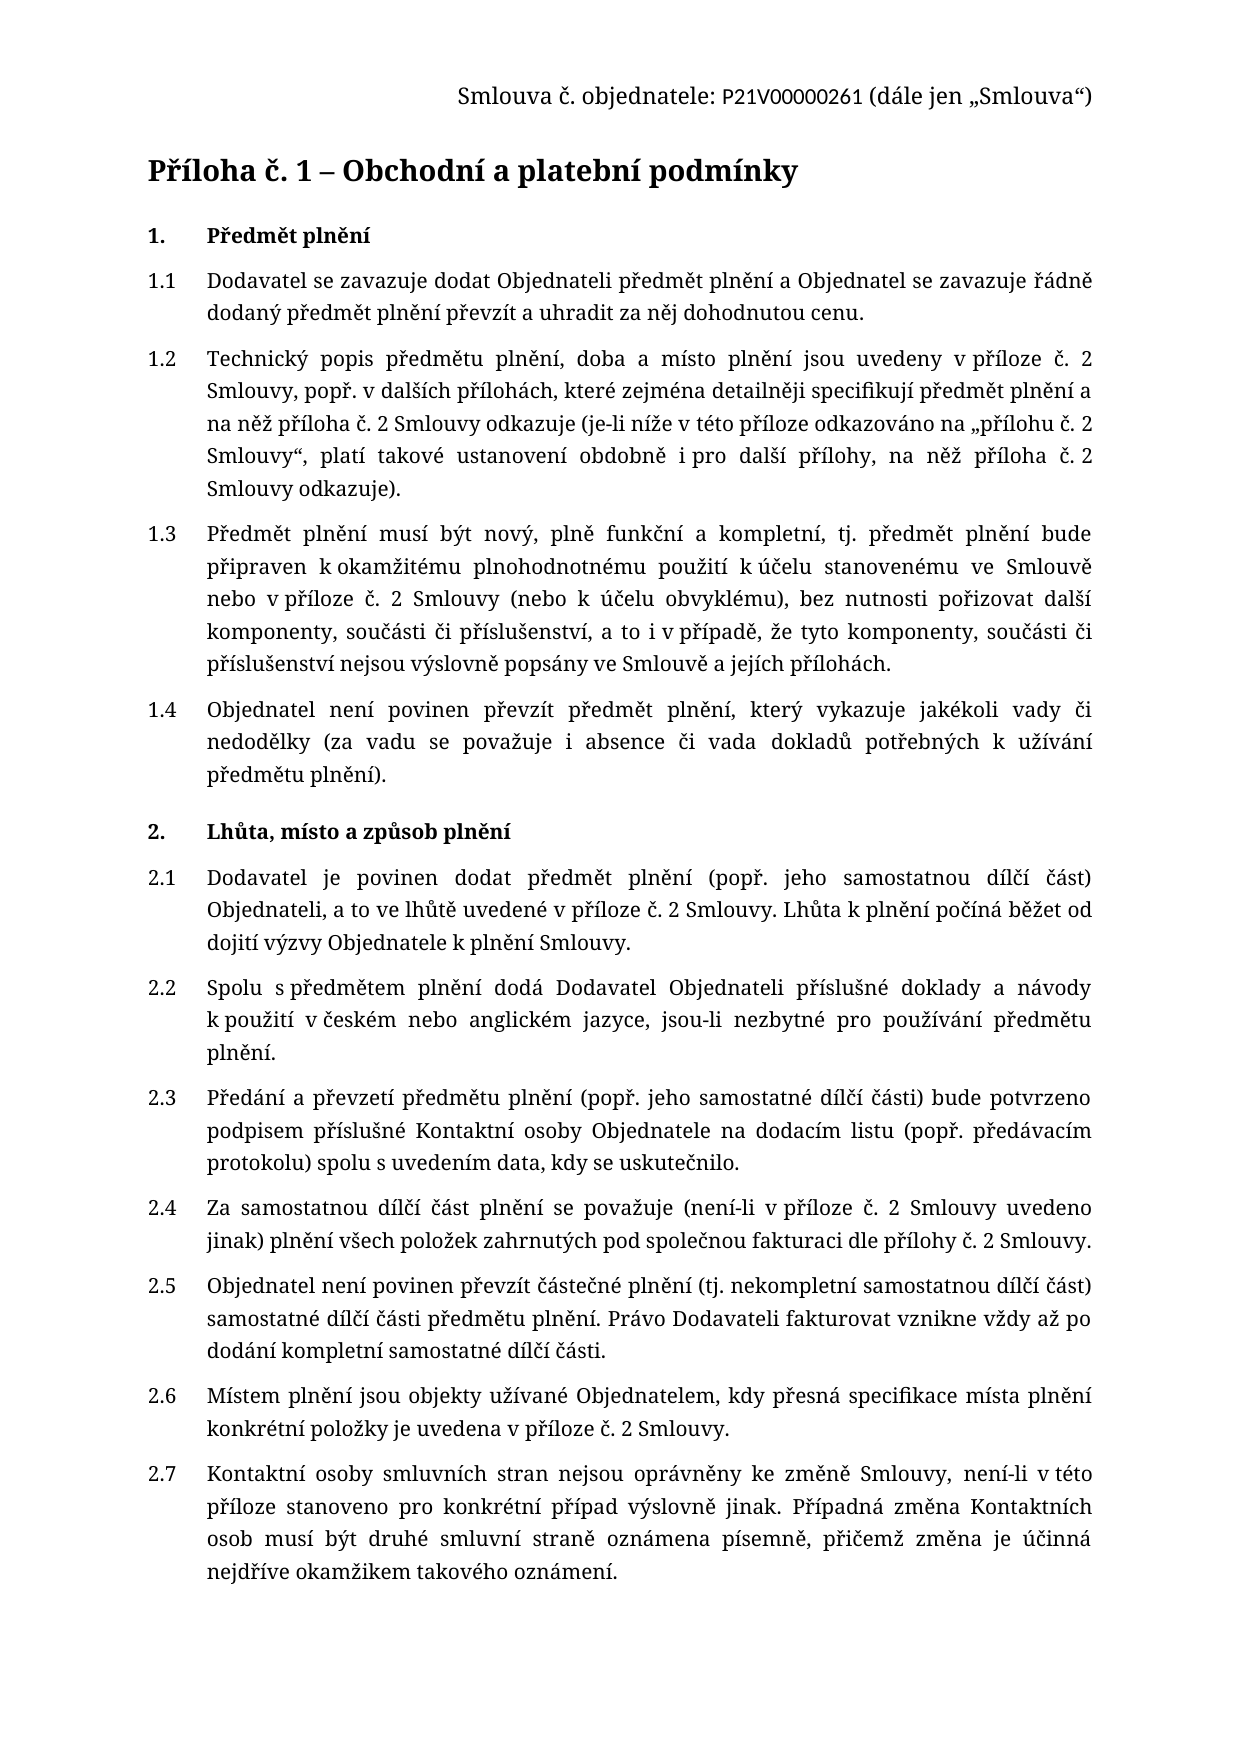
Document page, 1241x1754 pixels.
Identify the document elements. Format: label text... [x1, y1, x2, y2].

list Spolu s předmětem plnění dodá Dodavatel Objednateli příslušné doklady a návody k použití v českém nebo anglickém jazyce, jsou-li nezbytné pro používání předmětu plnění. [148, 973, 1093, 1067]
list Kontaktní osoby smluvních stran nejsou oprávněny ke změně Smlouvy, není-li v této příloze stanoveno pro konkrétní případ výslovně jinak. Případná změna Kontaktních osob musí být druhé smluvní straně oznámena písemně, přičemž změna je účinná nejdříve okamžikem takového oznámení. [148, 1459, 1093, 1586]
list Objednatel není povinen převzít částečné plnění (tj. nekompletní samostatnou dílčí část) samostatné dílčí části předmětu plnění. Právo Dodavateli fakturovat vznikne vždy až po dodání kompletní samostatné dílčí části. [148, 1271, 1093, 1365]
list Místem plnění jsou objekty užívané Objednatelem, kdy přesná specifikace místa plnění konkrétní položky je uvedena v příloze č. 2 Smlouvy. [148, 1382, 1093, 1443]
list Dodavatel se zavazuje dodat Objednateli předmět plnění a Objednatel se zavazuje řádně dodaný předmět plnění převzít a uhradit za něj dohodnutou cenu. [148, 266, 1093, 327]
list Předmět plnění musí být nový, plně funkční a kompletní, tj. předmět plnění bude připraven k okamžitému plnohodnotnému použití k účelu stanovenému ve Smlouvě nebo v příloze č. 2 Smlouvy (nebo k účelu obvyklému), bez nutnosti pořizovat další komponenty, součásti či příslušenství, a to i v případě, že tyto komponenty, součásti či příslušenství nejsou výslovně popsány ve Smlouvě a jejích přílohách. [148, 519, 1093, 678]
list Objednatel není povinen převzít předmět plnění, který vykazuje jakékoli vady či nedodělky (za vadu se považuje i absence či vada dokladů potřebných k užívání předmětu plnění). [148, 695, 1093, 788]
list Lhůta, místo a způsob plnění [148, 817, 1093, 846]
list Předmět plnění [148, 221, 1093, 249]
list Předání a převzetí předmětu plnění (popř. jeho samostatné dílčí části) bude potvrzeno podpisem příslušné Kontaktní osoby Objednatele na dodacím listu (popř. předávacím protokolu) spolu s uvedením data, kdy se uskutečnilo. [148, 1083, 1093, 1177]
list Technický popis předmětu plnění, doba a místo plnění jsou uvedeny v příloze č. 2 Smlouvy, popř. v dalších přílohách, které zejména detailněji specifikují předmět plnění a na něž příloha č. 2 Smlouvy odkazuje (je-li níže v této příloze odkazováno na „přílohu č. 2 Smlouvy“, platí takové ustanovení obdobně i pro další přílohy, na něž příloha č. 2 Smlouvy odkazuje). [148, 344, 1093, 502]
list Dodavatel je povinen dodat předmět plnění (popř. jeho samostatnou dílčí část) Objednateli, a to ve lhůtě uvedené v příloze č. 2 Smlouvy. Lhůta k plnění počíná běžet od dojití výzvy Objednatele k plnění Smlouvy. [148, 863, 1093, 956]
text Příloha č. 1 – Obchodní a platební podmínky [148, 150, 1093, 190]
list Za samostatnou dílčí část plnění se považuje (není-li v příloze č. 2 Smlouvy uvedeno jinak) plnění všech položek zahrnutých pod společnou fakturaci dle přílohy č. 2 Smlouvy. [148, 1193, 1093, 1254]
